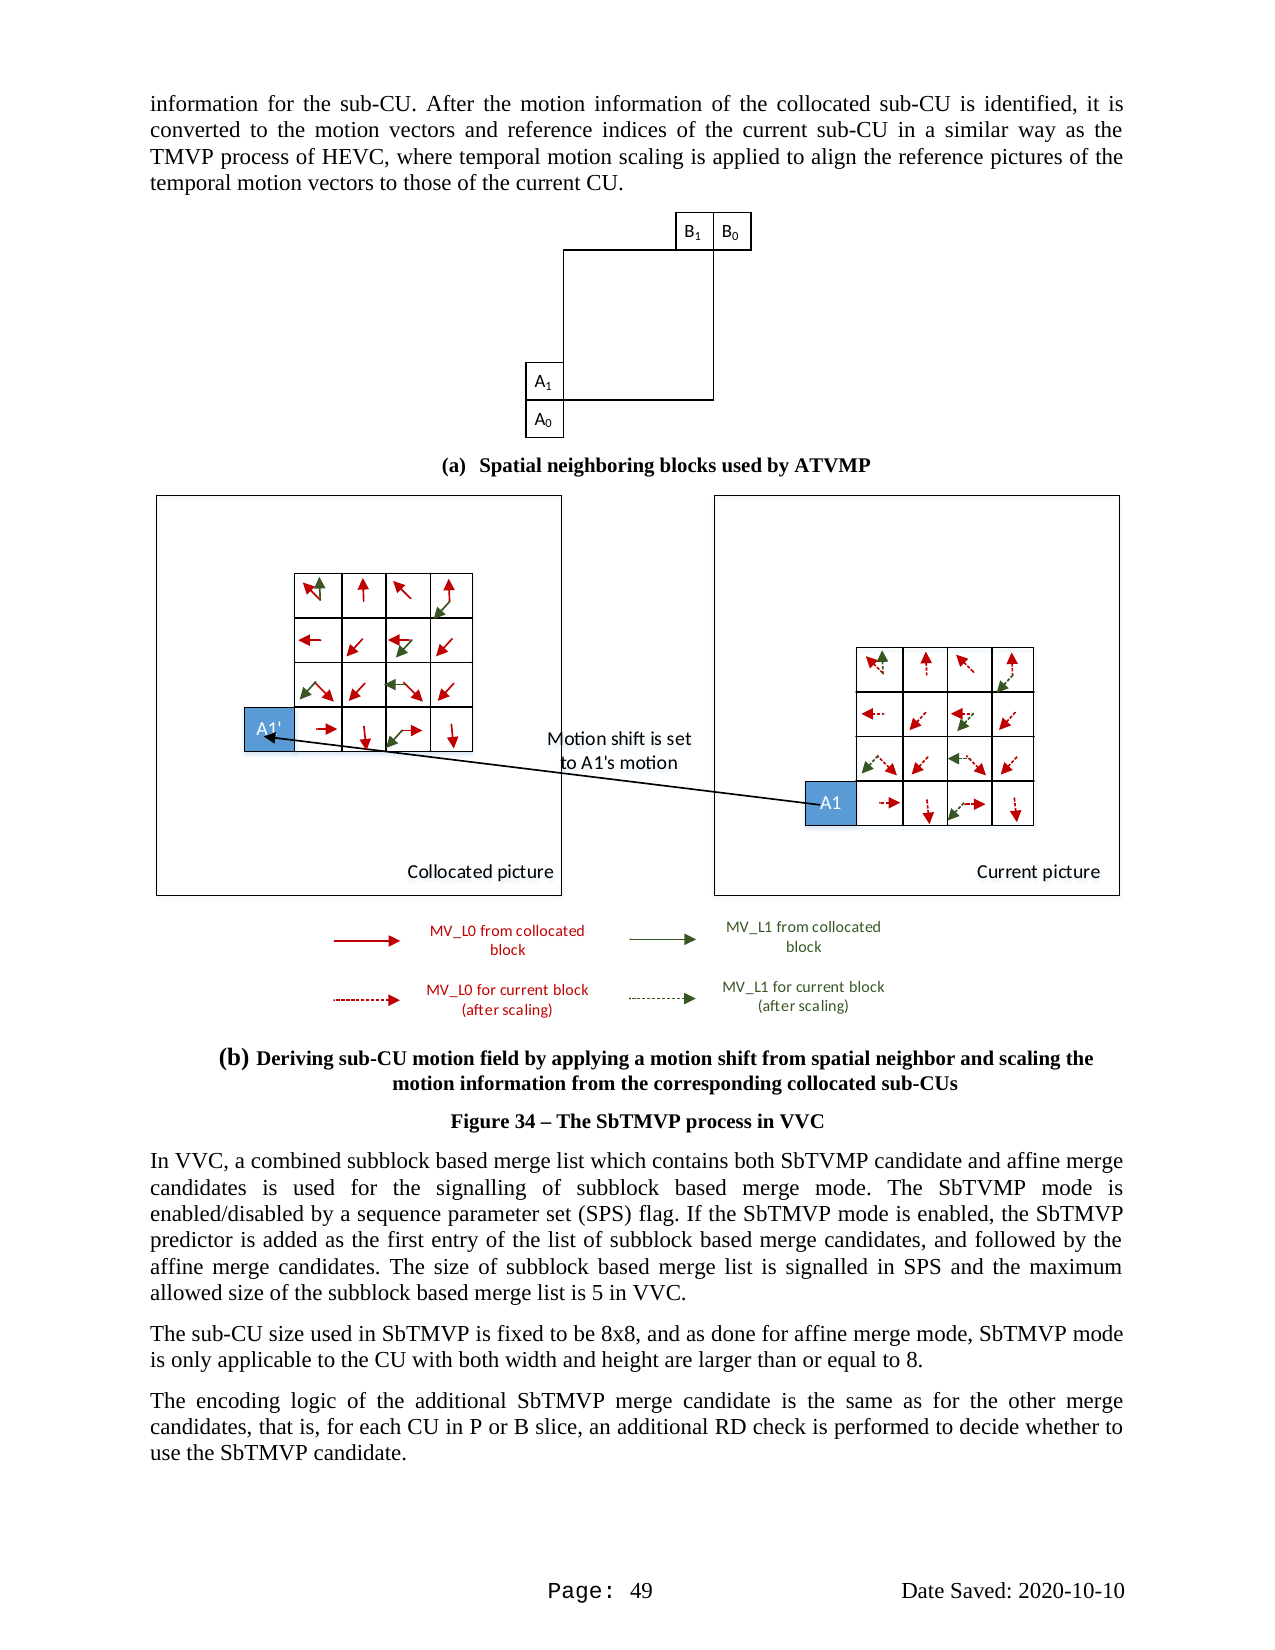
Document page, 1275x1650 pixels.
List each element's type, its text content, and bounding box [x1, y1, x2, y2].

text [150, 90, 1125, 195]
text The sub-CU size used in SbTMVP is fixed to be 8x8, and as done for affine merge mode, SbTMVP mode is only applicable to the CU with both width and height are larger than or equal to 8. [150, 1320, 1125, 1372]
text The encoding logic of the additional SbTMVP merge candidate is the same as for the other merge candidates, that is, for each CU in P or B slice, an additional RD check is performed to decide whether to use the SbTMVP candidate. [150, 1387, 1125, 1466]
list Spatial neighboring blocks used by ATVMP [187, 453, 1125, 477]
text Figure 34 – The SbTMVP process in VVC [150, 1109, 1125, 1133]
list Deriving sub-CU motion field by applying a motion shift from spatial neighbor and scaling the motion information from the corresponding collocated sub-CUs [187, 1042, 1125, 1095]
text In VVC, a combined subblock based merge list which contains both SbTVMP candidate and affine merge candidates is used for the signalling of subblock based merge mode. The SbTVMP mode is enabled/disabled by a sequence parameter set (SPS) flag. If the SbTMVP mode is enabled, the SbTMVP predictor is added as the first entry of the list of subblock based merge candidates, and followed by the affine merge candidates. The size of subblock based merge list is signalled in SPS and the maximum allowed size of the subblock based merge list is 5 in VVC. [150, 1147, 1125, 1306]
